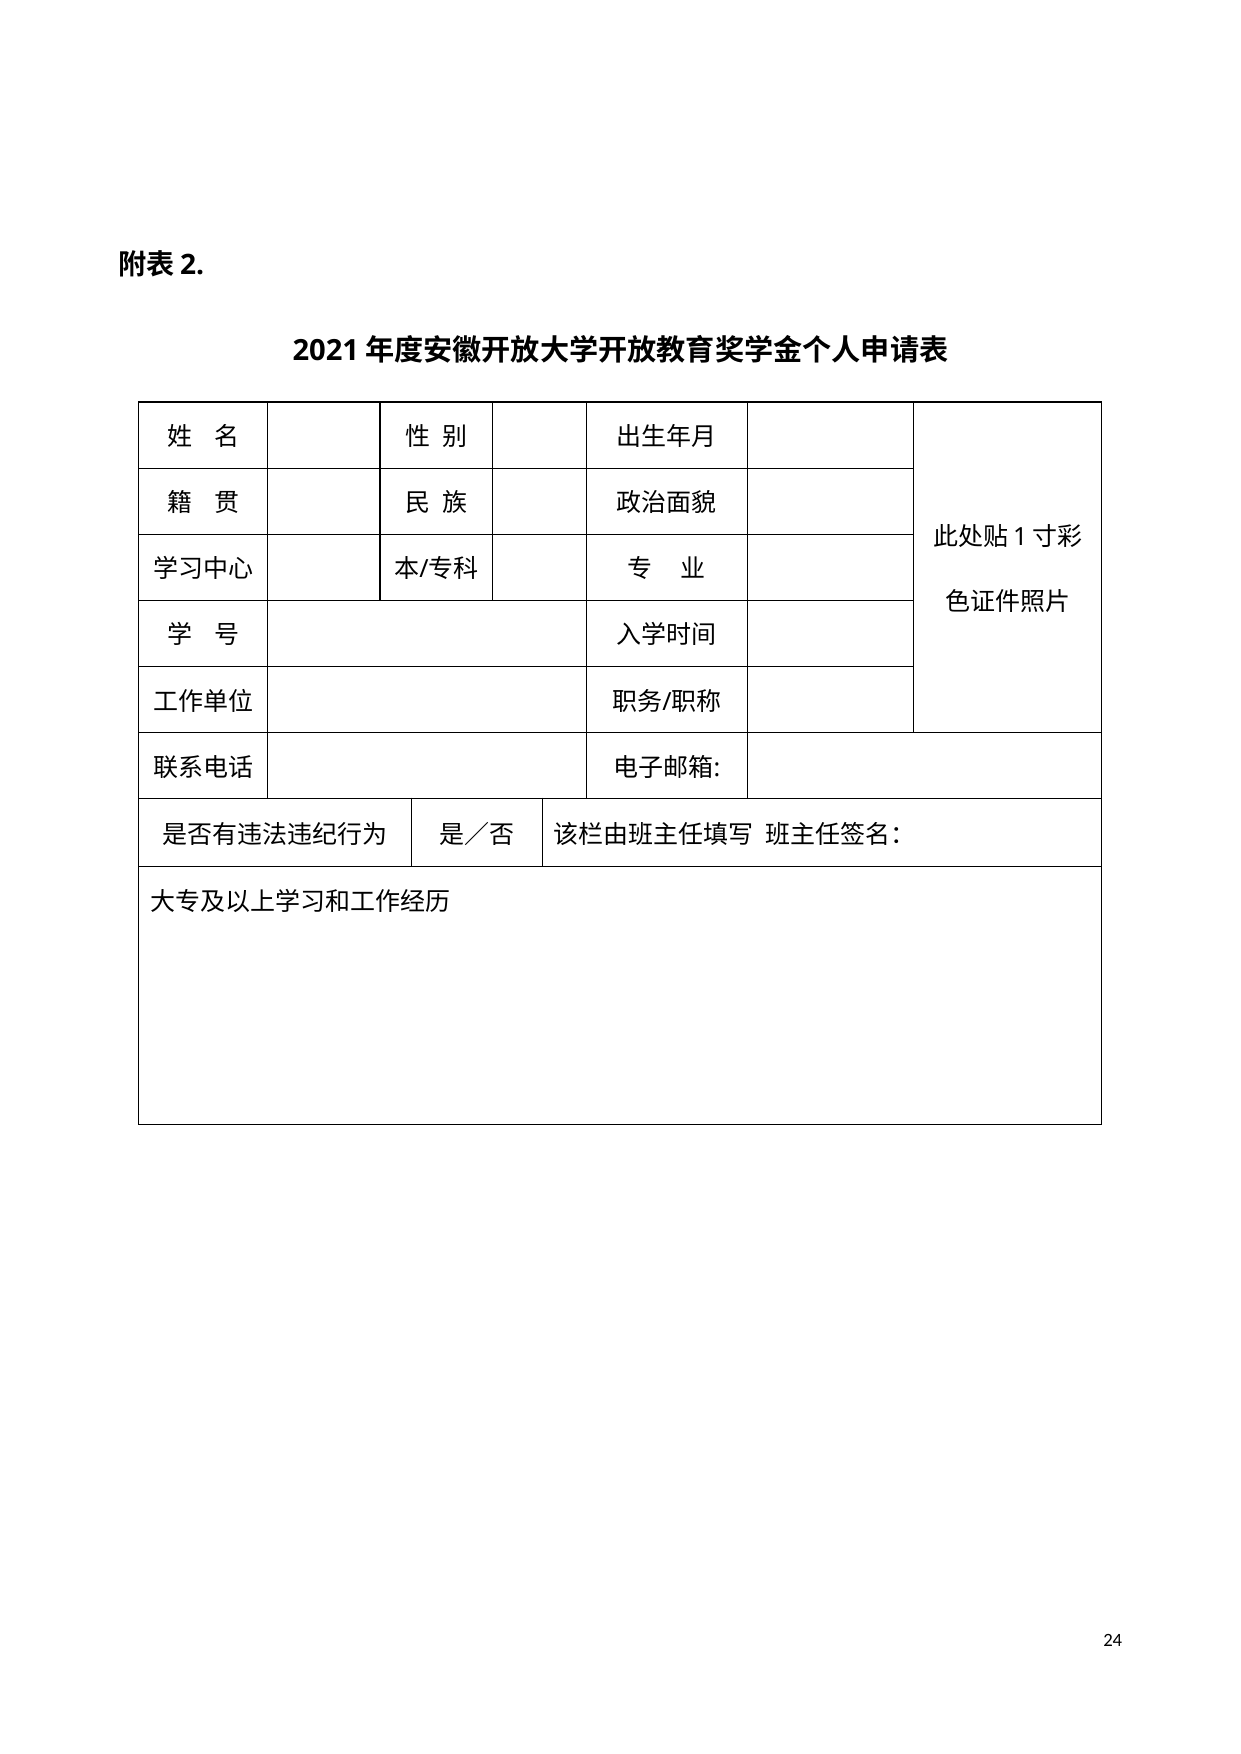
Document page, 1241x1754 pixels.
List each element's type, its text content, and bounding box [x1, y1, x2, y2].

table_cell [268, 535, 379, 599]
table_cell [748, 667, 913, 732]
table_header [268, 403, 379, 467]
table_cell 入学时间 [587, 601, 747, 666]
table_header [493, 403, 586, 467]
table_cell 民 族 [381, 469, 492, 533]
table_cell 大专及以上学习和工作经历 [139, 867, 1101, 1124]
table_cell [268, 667, 586, 732]
table_header 出生年月 [587, 403, 747, 467]
table_header 姓 名 [139, 403, 267, 467]
text 2021年度安徽开放大学开放教育奖学金个人申请表 [118, 315, 1122, 380]
table_cell [748, 535, 913, 599]
table_cell 学习中心 [139, 535, 267, 599]
table_cell 是否有违法违纪行为 [139, 799, 411, 866]
table_header [748, 403, 913, 467]
table_cell 工作单位 [139, 667, 267, 732]
table_cell [268, 601, 586, 666]
table_cell 学 号 [139, 601, 267, 666]
table_cell 专 业 [587, 535, 747, 599]
table_cell [748, 469, 913, 533]
table_cell [493, 535, 586, 599]
table_cell 电子邮箱: [587, 733, 747, 798]
table_cell 籍 贯 [139, 469, 267, 533]
table_cell [748, 733, 1101, 798]
table_cell [268, 469, 379, 533]
table_cell 职务/职称 [587, 667, 747, 732]
table_cell 该栏由班主任填写 班主任签名： [543, 799, 1101, 866]
table_cell 联系电话 [139, 733, 267, 798]
table_cell [493, 469, 586, 533]
table_header 此处贴1寸彩色证件照片 [914, 403, 1101, 732]
text 附表2. [118, 230, 1122, 295]
table_cell 本/专科 [381, 535, 492, 599]
table_cell 是／否 [412, 799, 542, 866]
table_cell [268, 733, 586, 798]
table_cell [748, 601, 913, 666]
table_cell 政治面貌 [587, 469, 747, 533]
table_header 性 别 [381, 403, 492, 467]
